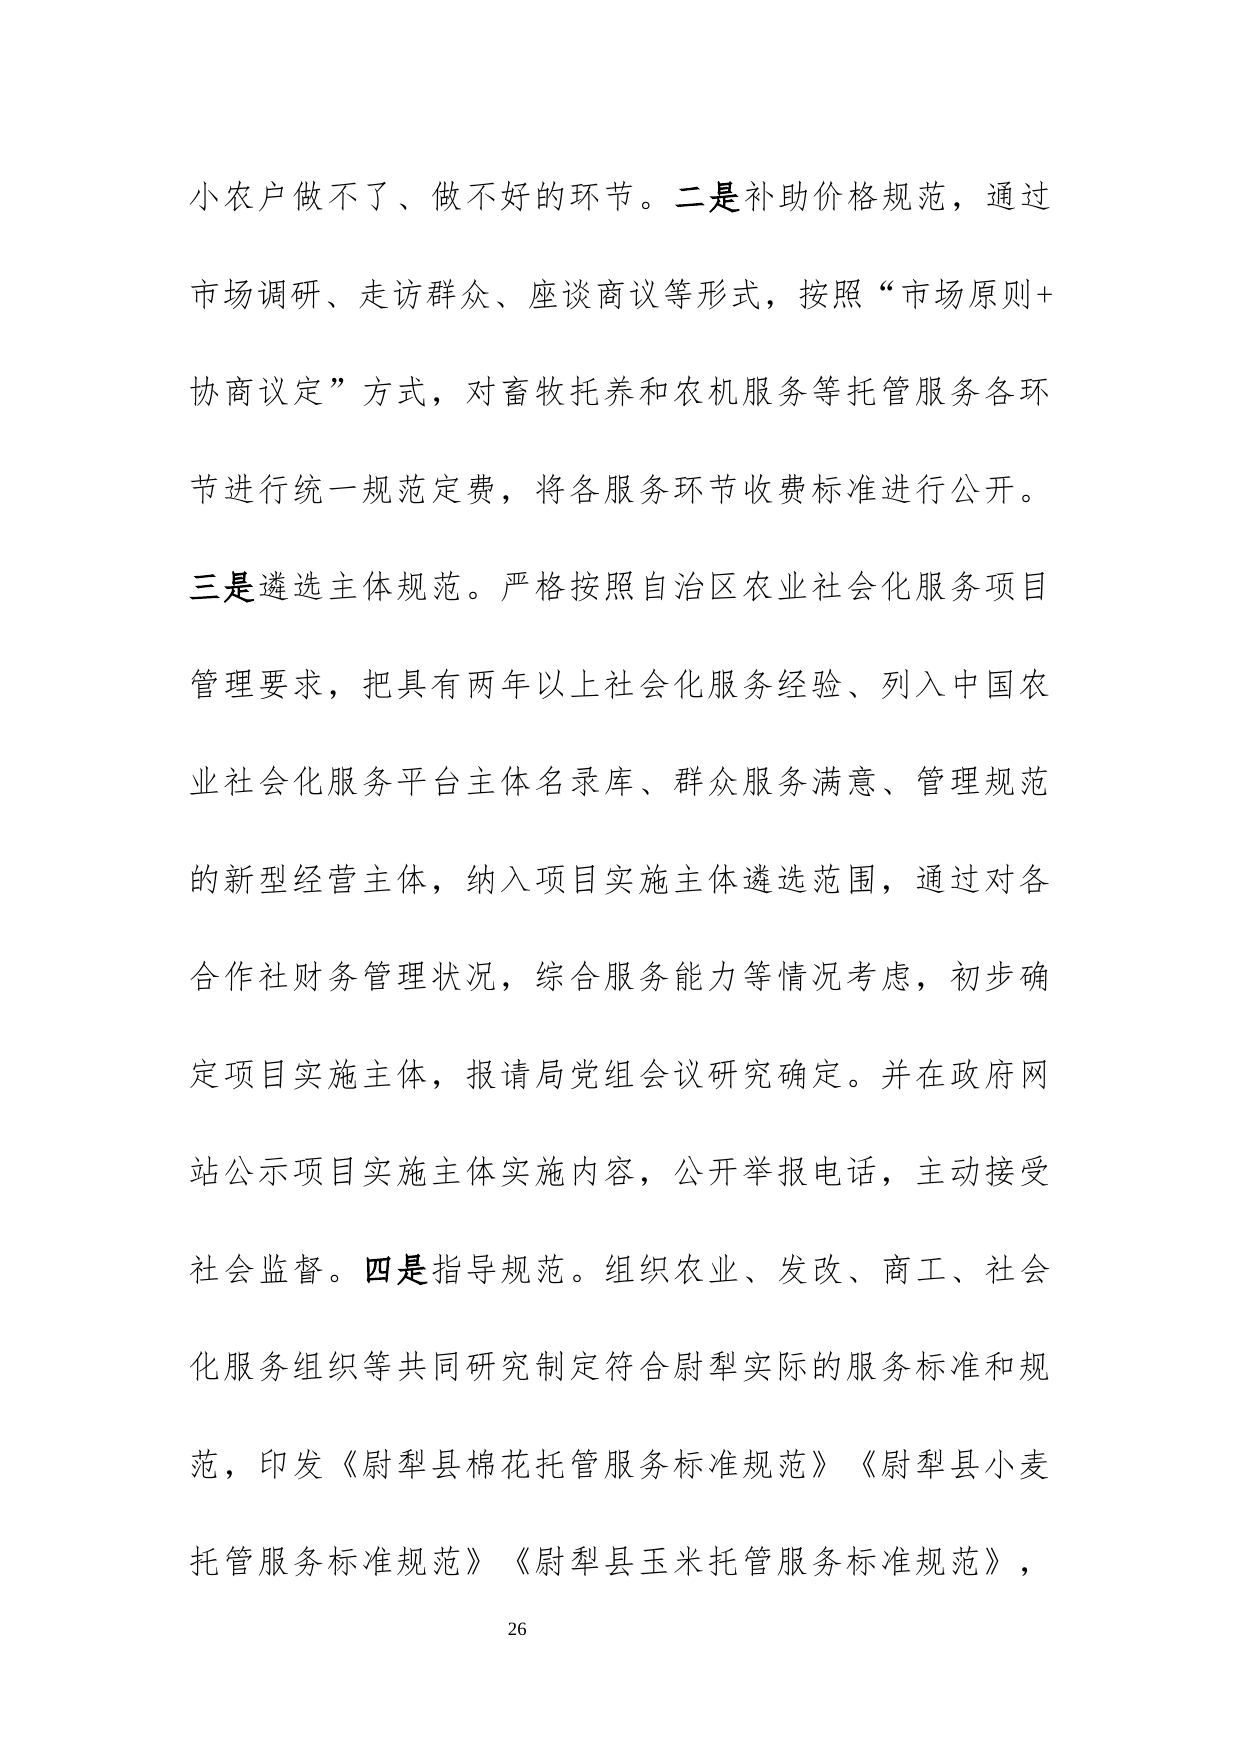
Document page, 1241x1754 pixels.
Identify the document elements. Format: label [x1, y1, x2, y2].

text [187, 162, 1053, 1592]
